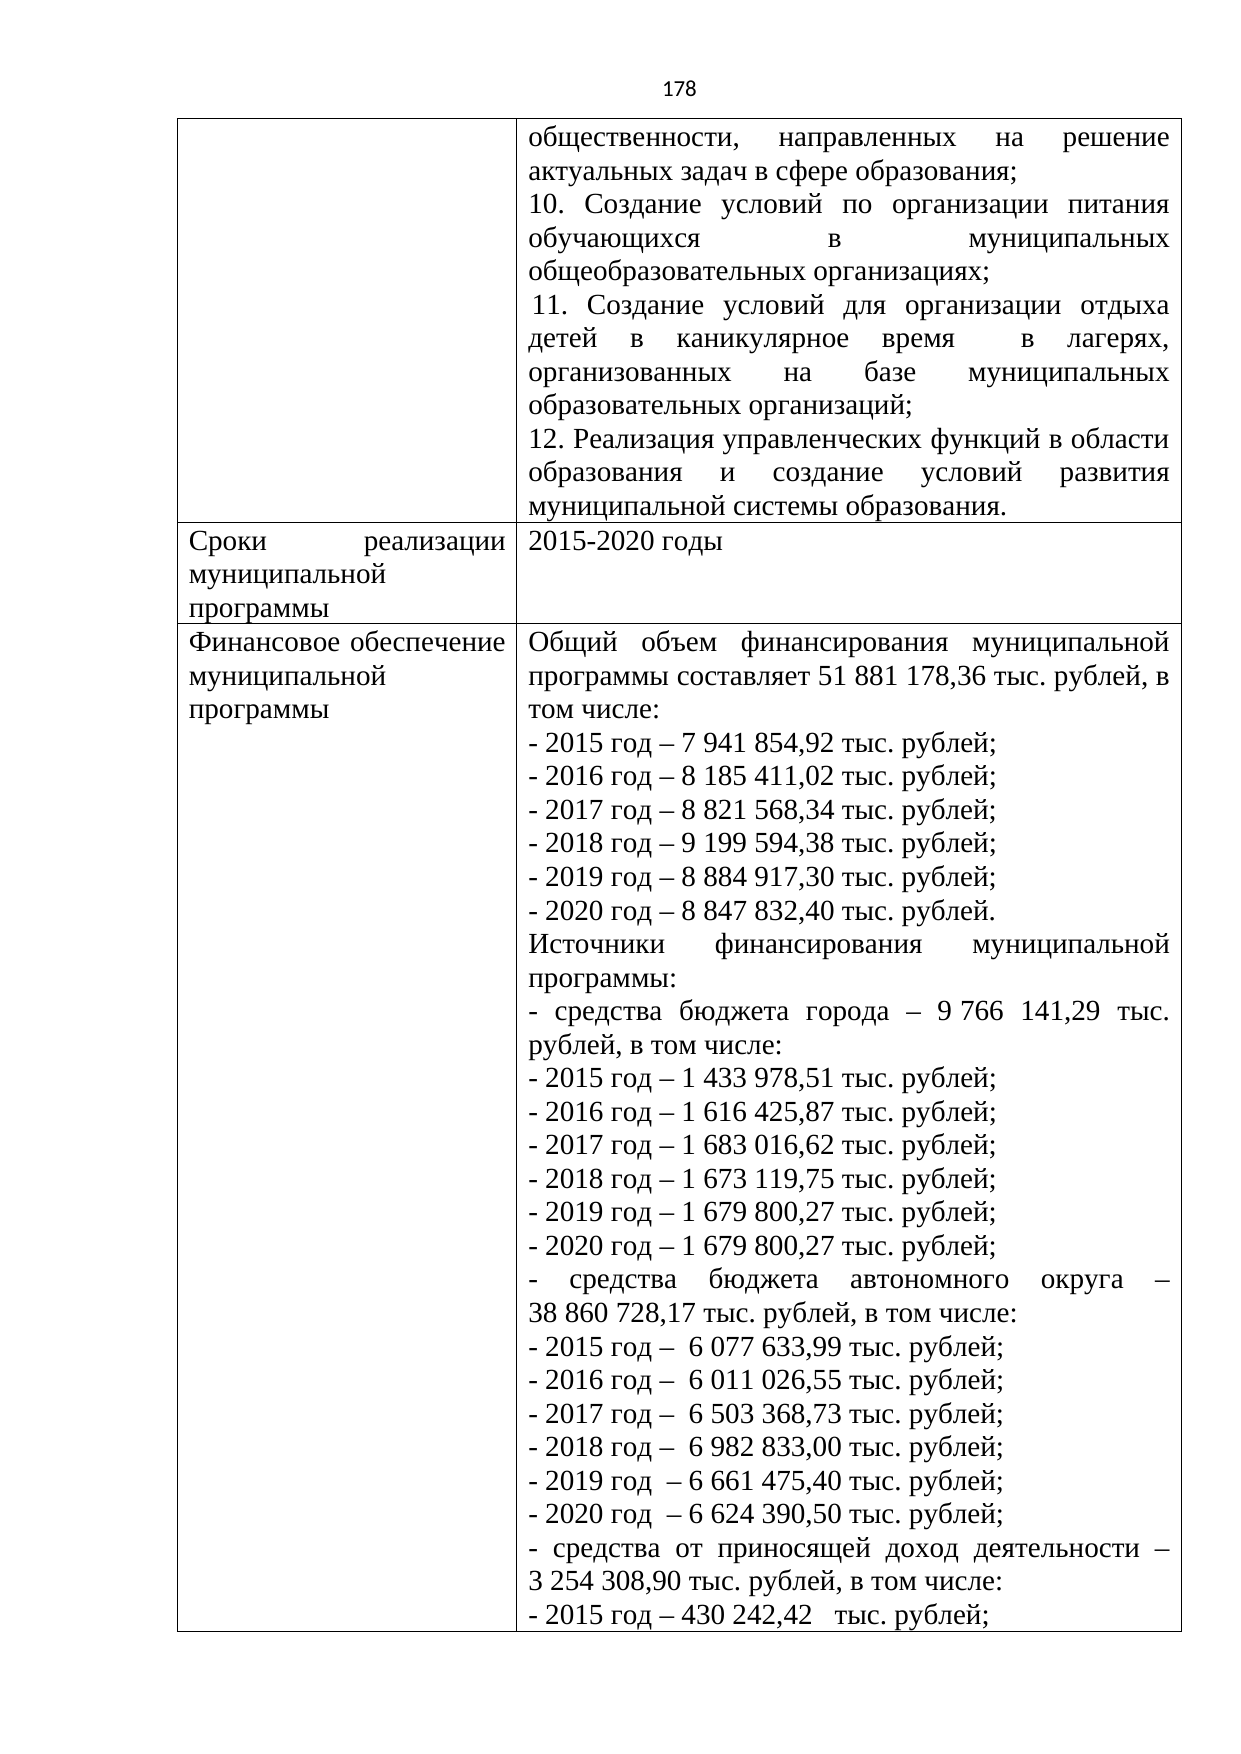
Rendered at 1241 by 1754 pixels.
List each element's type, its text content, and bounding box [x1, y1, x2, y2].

table_cell 2015-2020 годы [517, 523, 1181, 623]
table_cell Сроки реализации муниципальной программы [178, 523, 516, 623]
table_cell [517, 624, 1181, 1631]
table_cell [178, 119, 516, 522]
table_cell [517, 119, 1181, 522]
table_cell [178, 624, 516, 1631]
